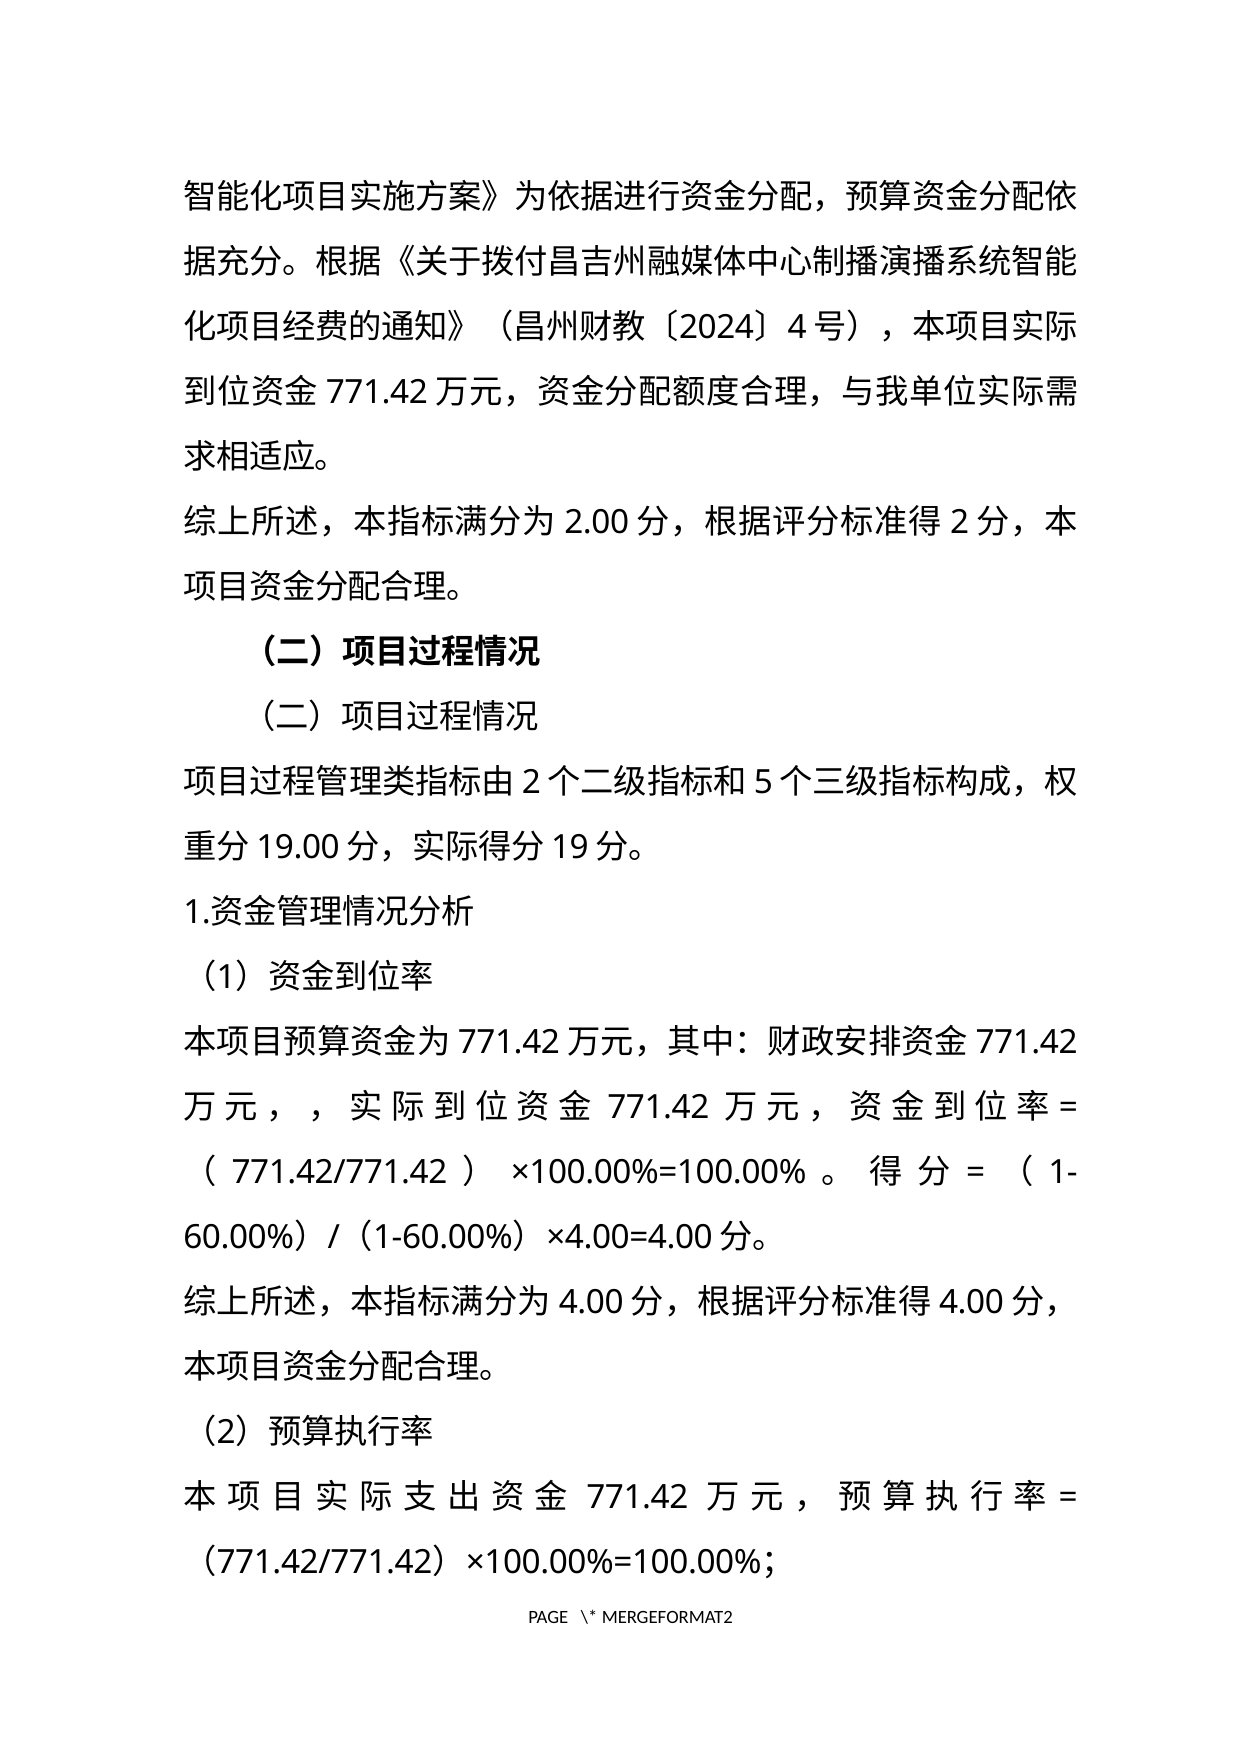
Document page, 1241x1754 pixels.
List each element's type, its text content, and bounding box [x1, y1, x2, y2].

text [183, 162, 1078, 617]
text （二）项目过程情况 [183, 617, 1078, 682]
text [183, 682, 1078, 1592]
